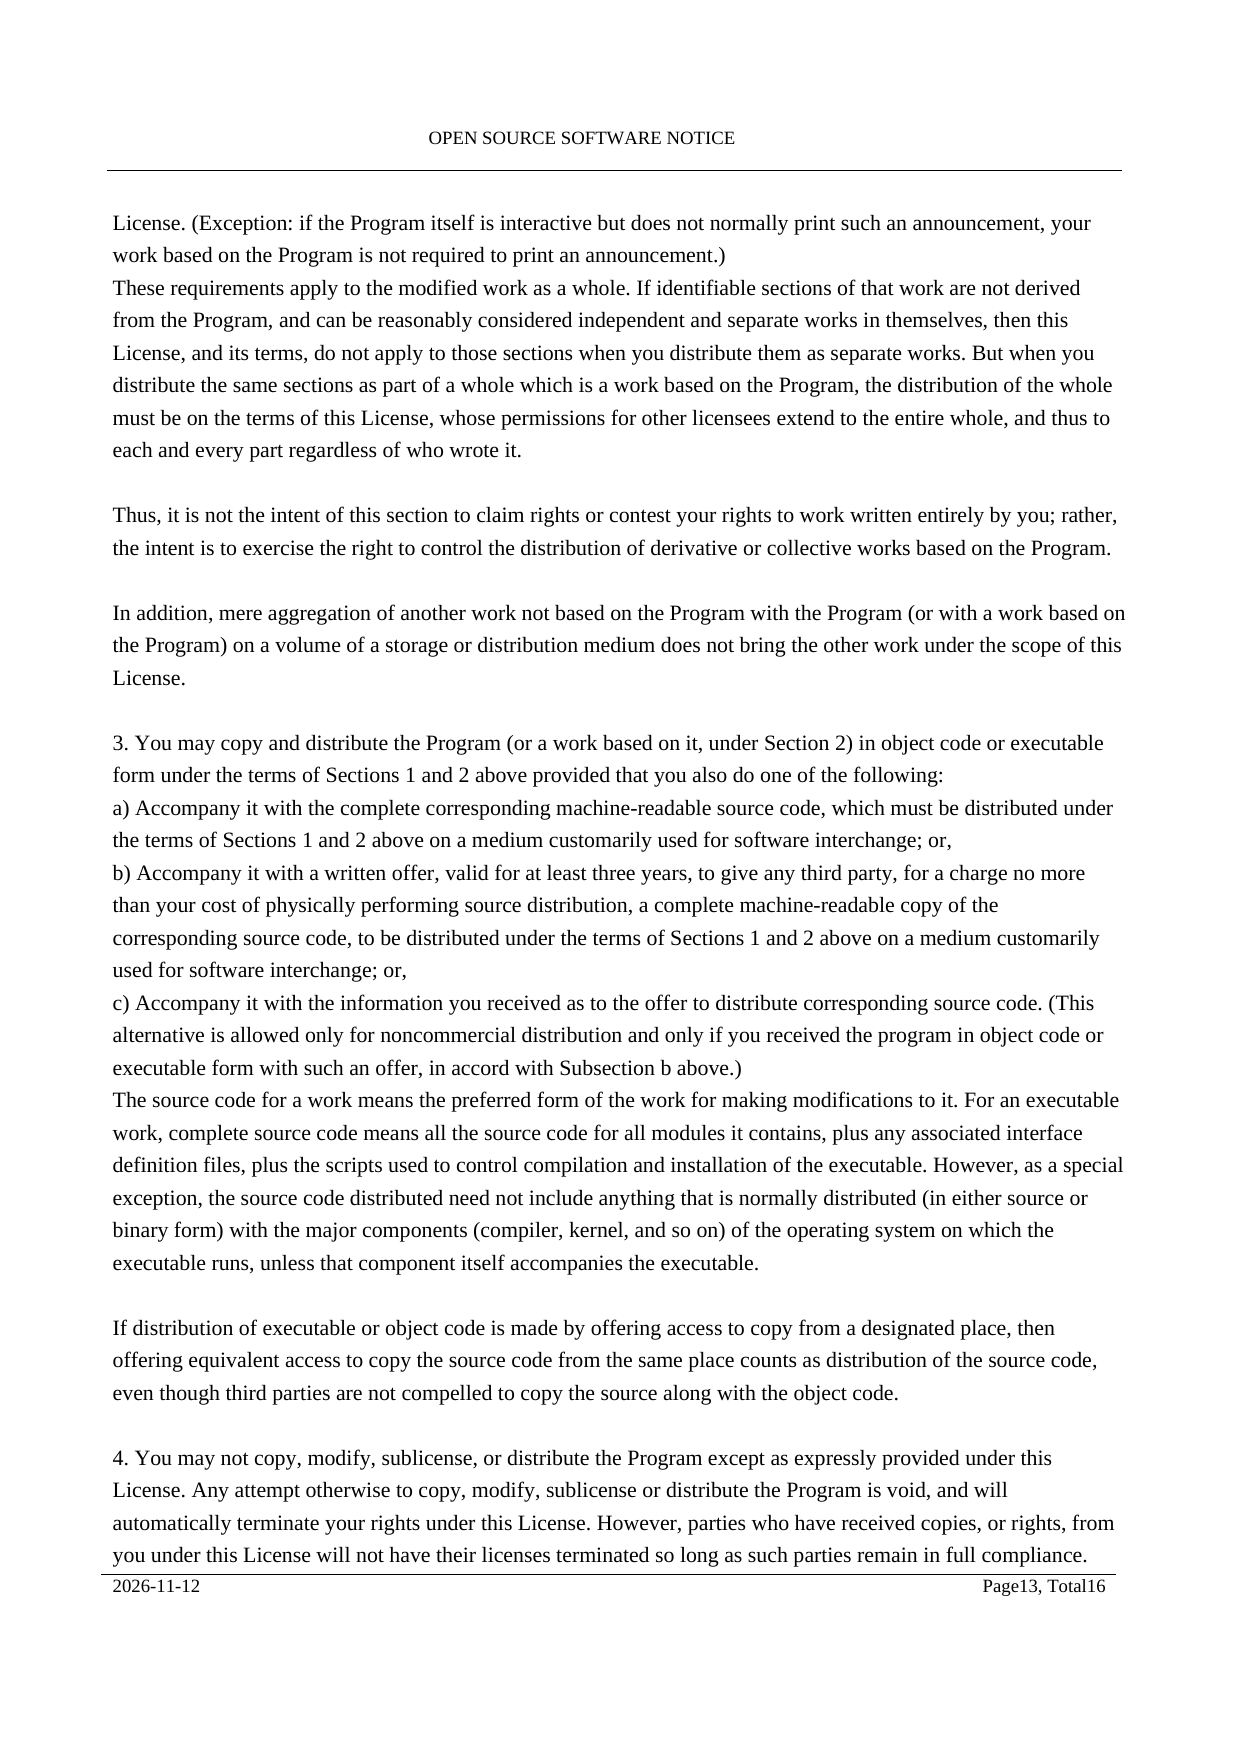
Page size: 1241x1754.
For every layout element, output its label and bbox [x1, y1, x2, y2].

text [112, 206, 1128, 1571]
